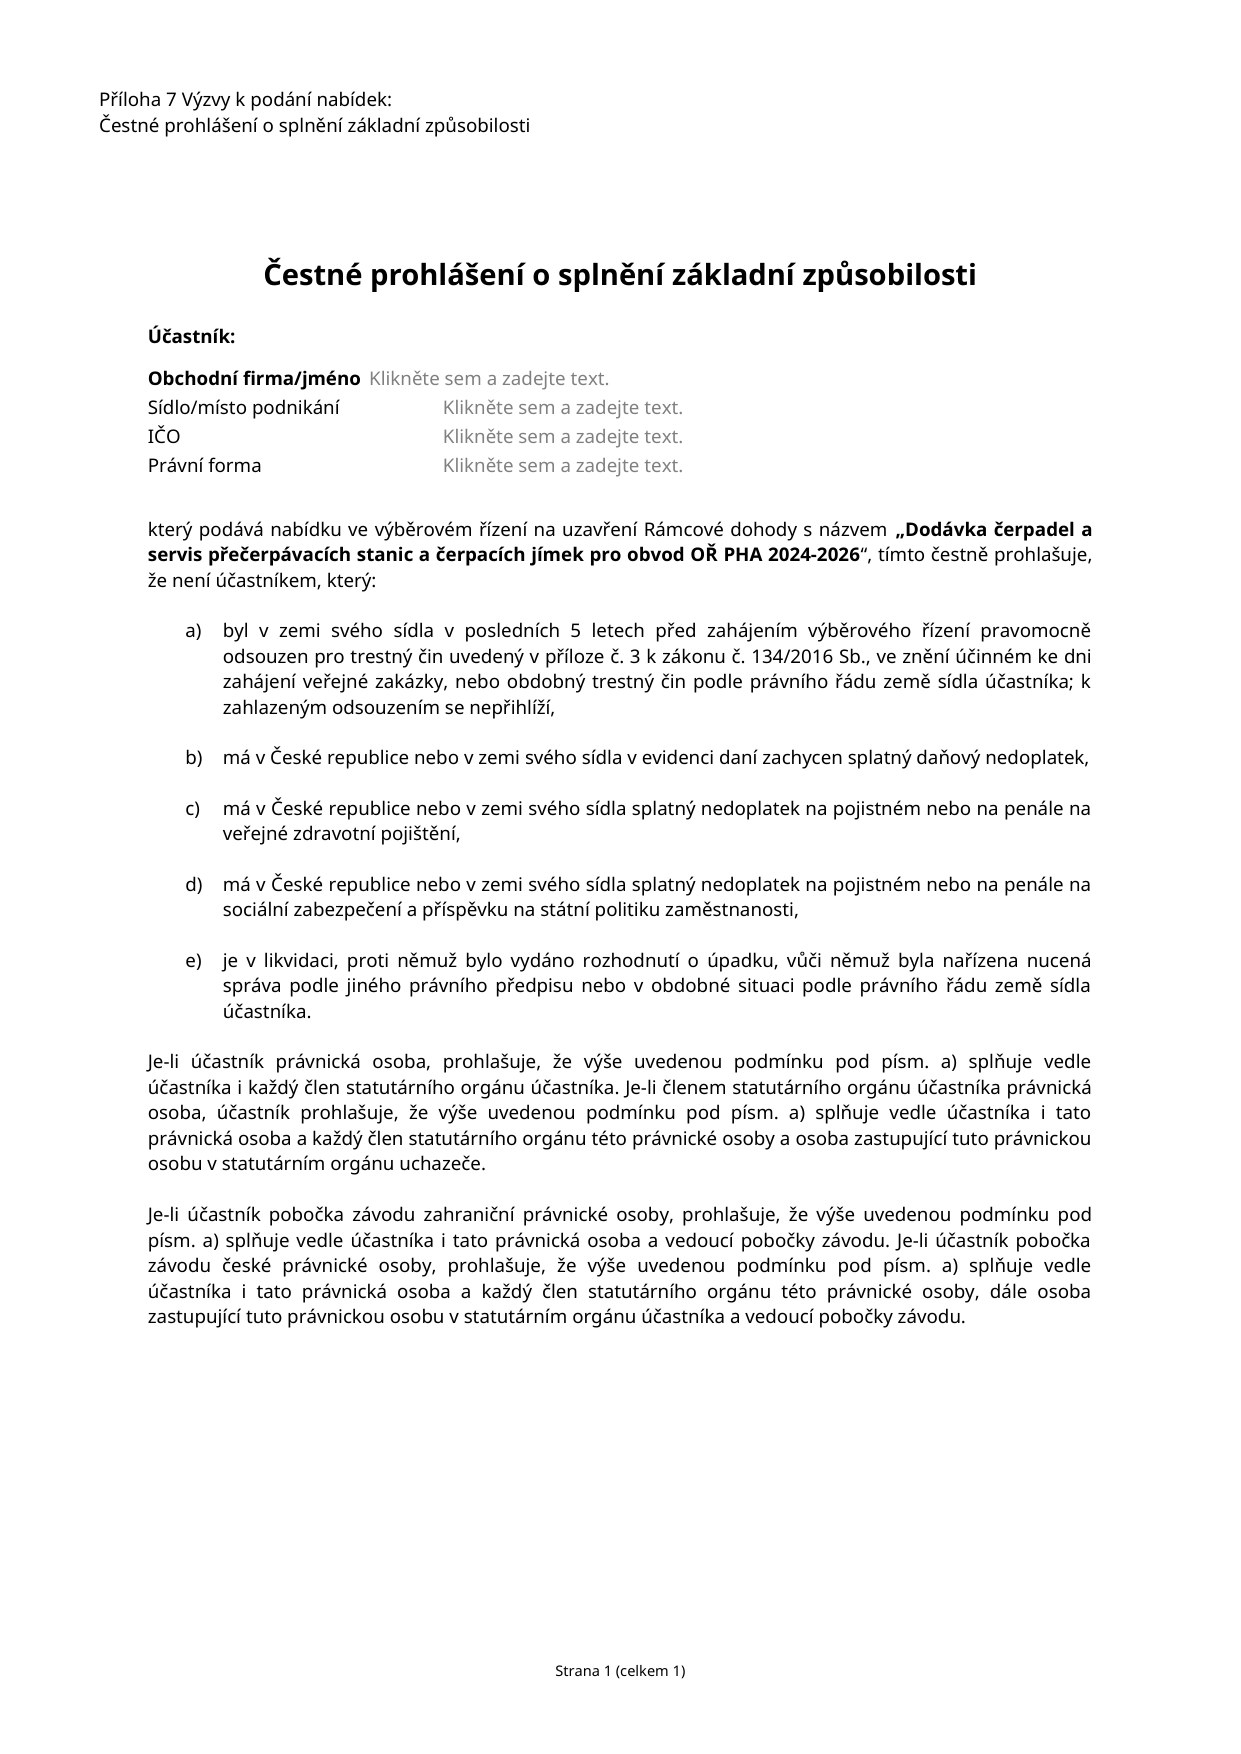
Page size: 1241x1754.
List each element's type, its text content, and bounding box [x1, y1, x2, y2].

list má v České republice nebo v zemi svého sídla splatný nedoplatek na pojistném nebo na penále na sociální zabezpečení a příspěvku na státní politiku zaměstnanosti, [185, 871, 1093, 922]
text Právní forma [148, 449, 1093, 478]
text Je-li účastník právnická osoba, prohlašuje, že výše uvedenou podmínku pod písm. a) splňuje vedle účastníka i každý člen statutárního orgánu účastníka. Je-li členem statutárního orgánu účastníka právnická osoba, účastník prohlašuje, že výše uvedenou podmínku pod písm. a) splňuje vedle účastníka i tato právnická osoba a každý člen statutárního orgánu této právnické osoby a osoba zastupující tuto právnickou osobu v statutárním orgánu uchazeče. [148, 1049, 1093, 1176]
list je v likvidaci, proti němuž bylo vydáno rozhodnutí o úpadku, vůči němuž byla nařízena nucená správa podle jiného právního předpisu nebo v obdobné situaci podle právního řádu země sídla účastníka. [185, 947, 1093, 1024]
list má v České republice nebo v zemi svého sídla v evidenci daní zachycen splatný daňový nedoplatek, [185, 744, 1093, 770]
list má v České republice nebo v zemi svého sídla splatný nedoplatek na pojistném nebo na penále na veřejné zdravotní pojištění, [185, 795, 1093, 846]
text který podává nabídku ve výběrovém řízení na uzavření Rámcové dohody s názvem „Dodávka čerpadel a servis přečerpávacích stanic a čerpacích jímek pro obvod OŘ PHA 2024-2026“, tímto čestně prohlašuje, že není účastníkem, který: [148, 516, 1093, 592]
list byl v zemi svého sídla v posledních 5 letech před zahájením výběrového řízení pravomocně odsouzen pro trestný čin uvedený v příloze č. 3 k zákonu č. 134/2016 Sb., ve znění účinném ke dni zahájení veřejné zakázky, nebo obdobný trestný čin podle právního řádu země sídla účastníka; k zahlazeným odsouzením se nepřihlíží, [185, 617, 1093, 719]
title Čestné prohlášení o splnění základní způsobilosti [148, 254, 1093, 293]
text IČO [148, 420, 1093, 449]
text Je-li účastník pobočka závodu zahraniční právnické osoby, prohlašuje, že výše uvedenou podmínku pod písm. a) splňuje vedle účastníka i tato právnická osoba a vedoucí pobočky závodu. Je-li účastník pobočka závodu české právnické osoby, prohlašuje, že výše uvedenou podmínku pod písm. a) splňuje vedle účastníka i tato právnická osoba a každý člen statutárního orgánu této právnické osoby, dále osoba zastupující tuto právnickou osobu v statutárním orgánu účastníka a vedoucí pobočky závodu. [148, 1202, 1093, 1329]
text Účastník: [148, 318, 1093, 349]
text Obchodní firma/jméno [148, 362, 1093, 391]
text Sídlo/místo podnikání [148, 391, 1093, 420]
